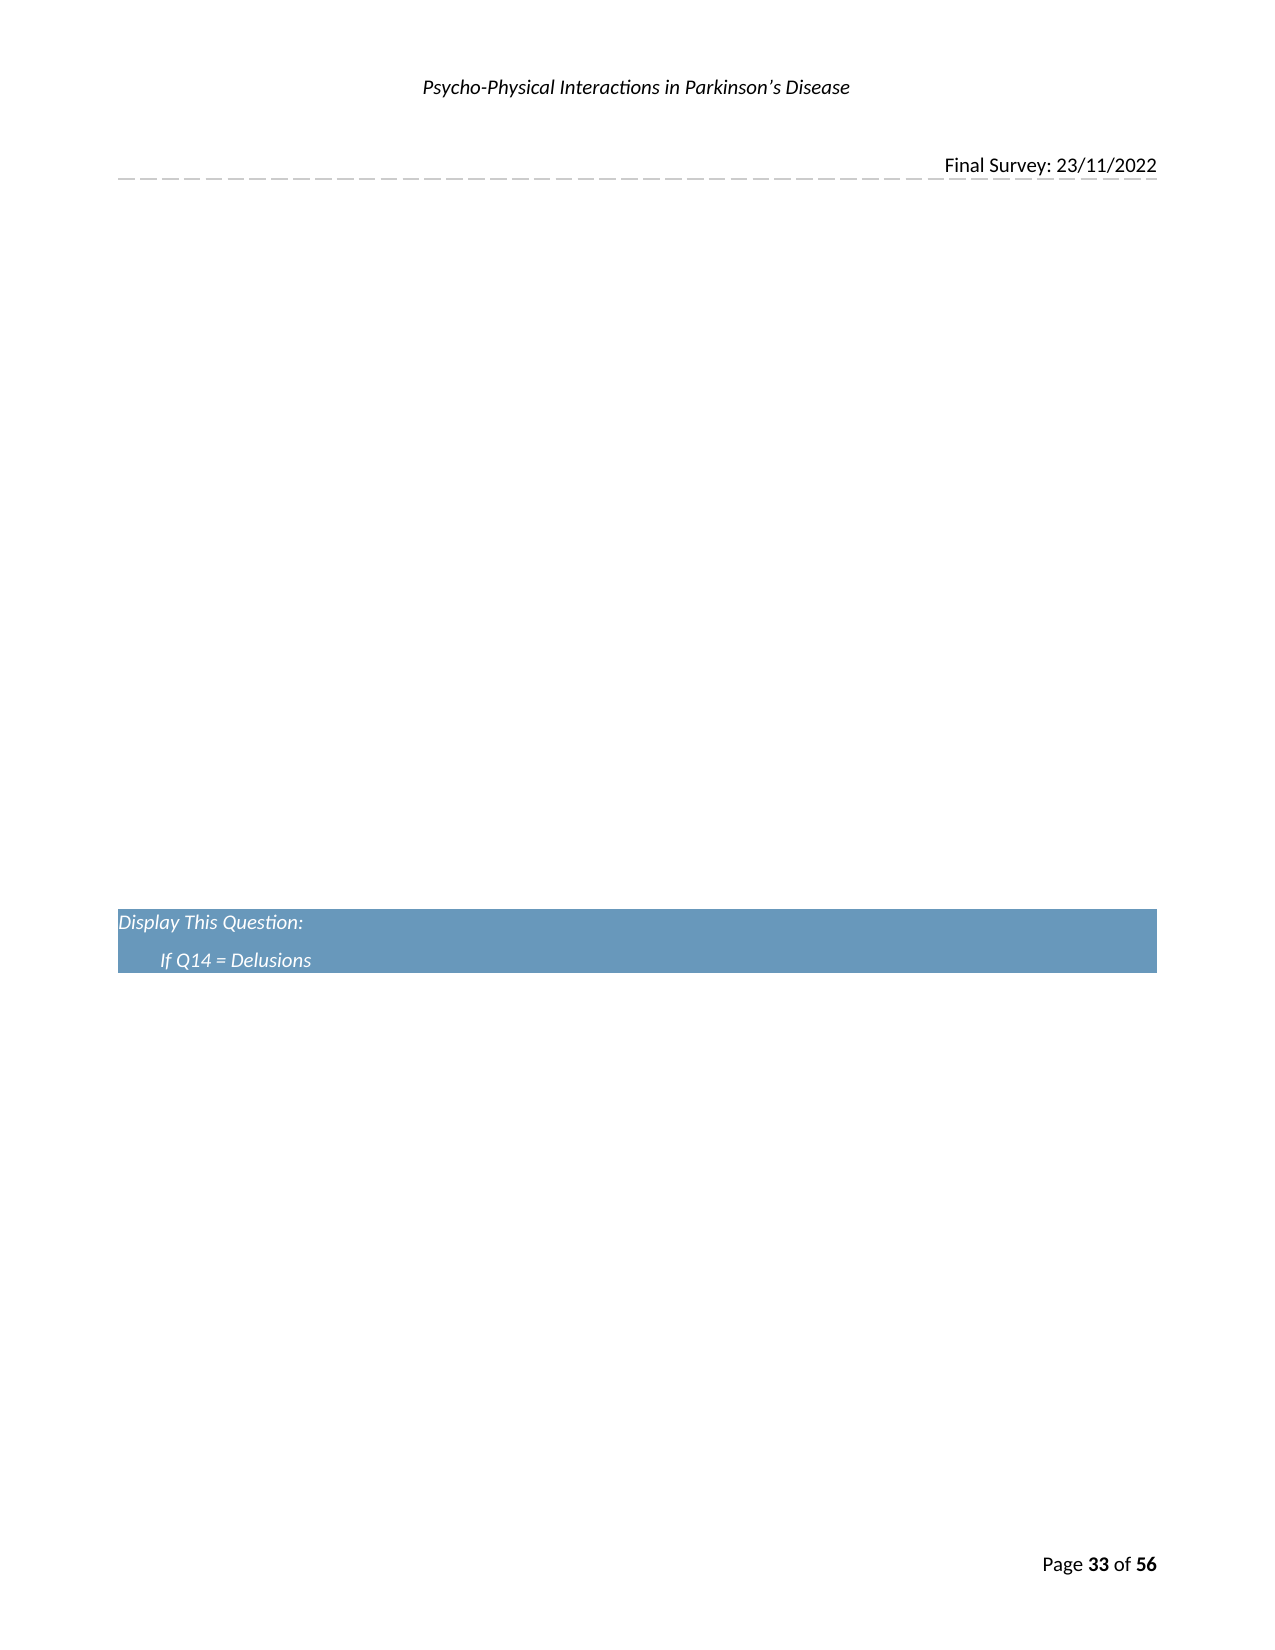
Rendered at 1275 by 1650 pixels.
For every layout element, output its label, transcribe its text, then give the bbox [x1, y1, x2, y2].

text Display This Question: [118, 909, 1157, 935]
text If Q14 = Delusions [118, 947, 1157, 973]
